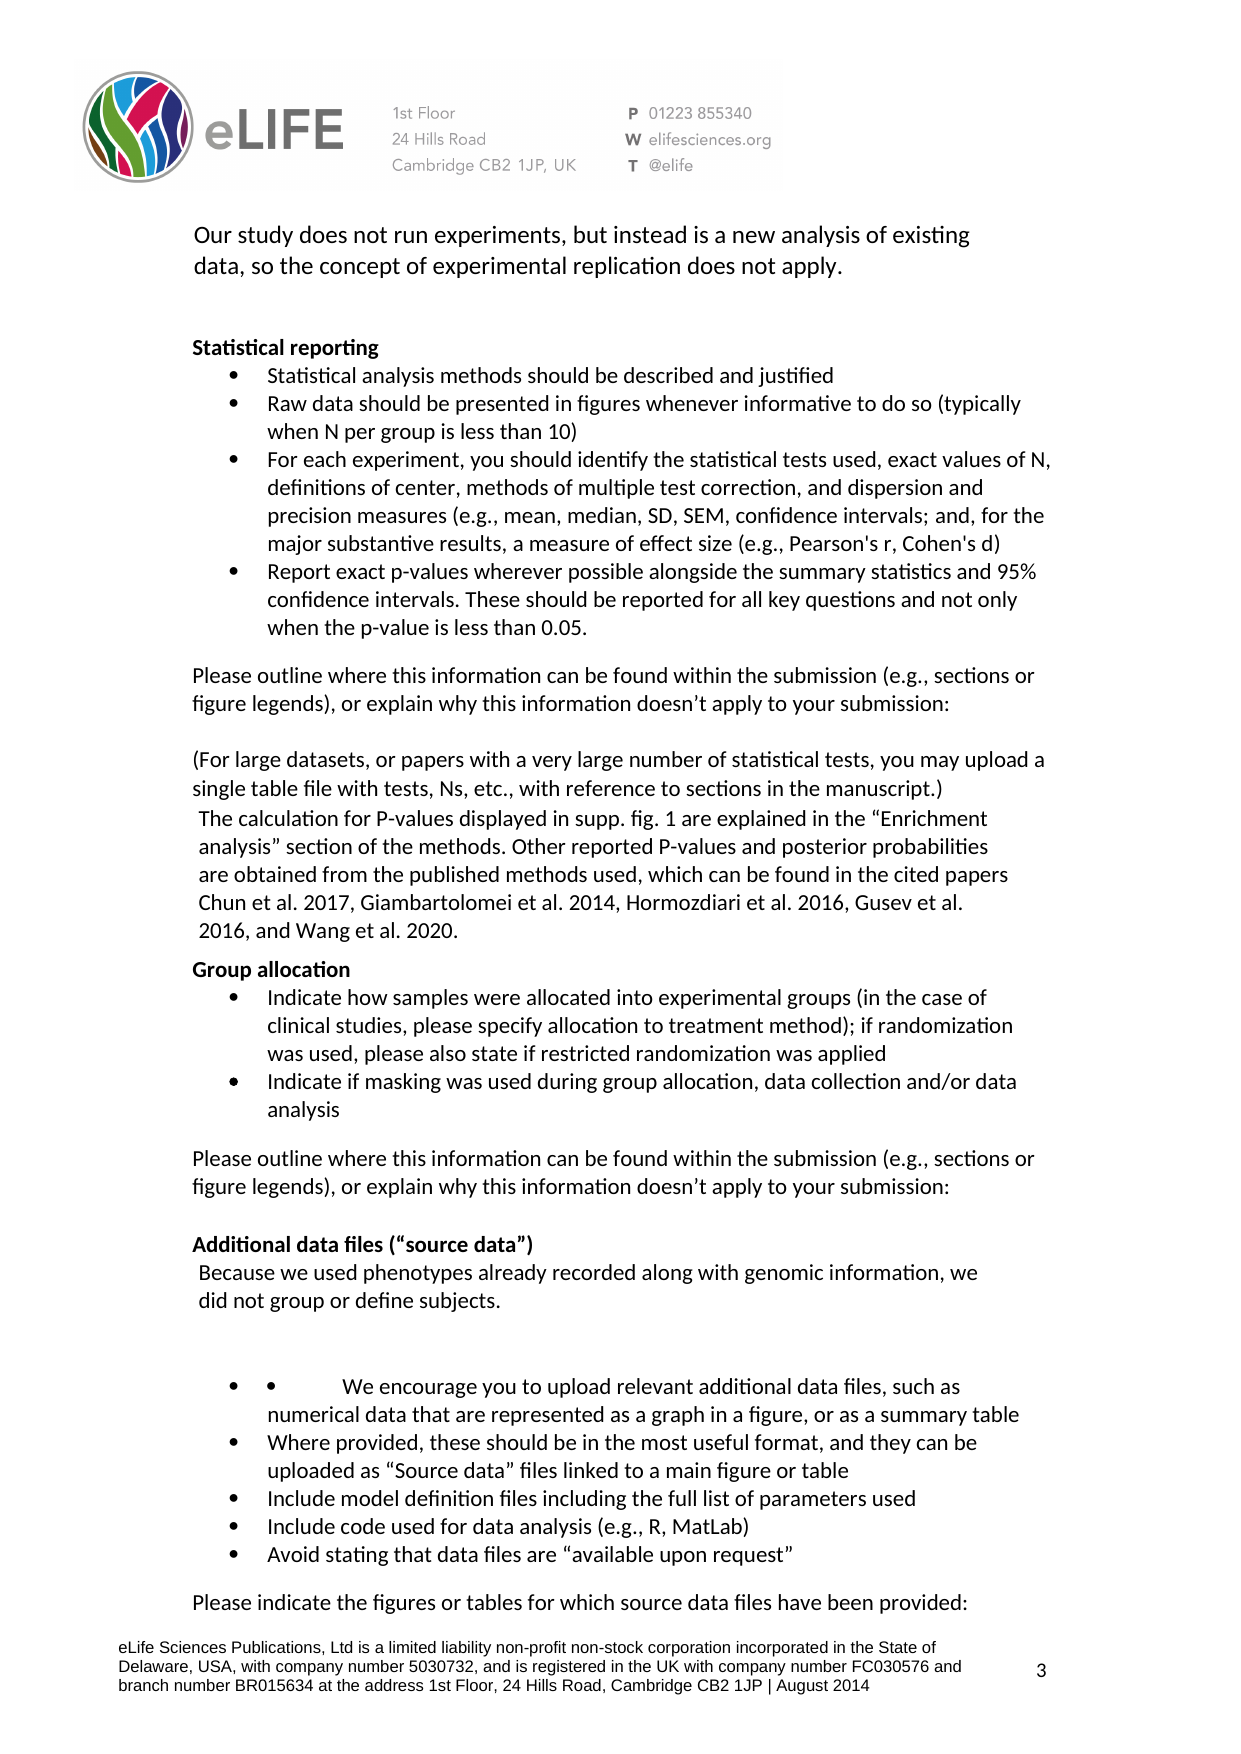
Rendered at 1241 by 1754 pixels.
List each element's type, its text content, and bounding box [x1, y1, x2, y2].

text (For large datasets, or papers with a very large number of statistical tests, you may upload a single table file with tests, Ns, etc., with reference to sections in the manuscript.) [192, 746, 1053, 802]
text Our study does not run experiments, but instead is a new analysis of existing data, so the concept of experimental replication does not apply. [193, 220, 1008, 281]
list Indicate if masking was used during group allocation, data collection and/or data analysis [229, 1067, 1053, 1123]
list Include code used for data analysis (e.g., R, MatLab) [229, 1512, 1053, 1540]
text Please indicate the figures or tables for which source data files have been provided: [192, 1588, 1053, 1616]
text Because we used phenotypes already recorded along with genomic information, we did not group or define subjects. [198, 1258, 1013, 1314]
list For each experiment, you should identify the statistical tests used, exact values of N, definitions of center, methods of multiple test correction, and dispersion and precision measures (e.g., mean, median, SD, SEM, confidence intervals; and, for the major substantive results, a measure of effect size (e.g., Pearson's r, Cohen's d) [229, 445, 1053, 557]
list We encourage you to upload relevant additional data files, such as numerical data that are represented as a graph in a figure, or as a summary table [229, 1258, 1053, 1428]
list Avoid stating that data files are “available upon request” [229, 1540, 1053, 1568]
list Raw data should be presented in figures whenever informative to do so (typically when N per group is less than 10) [229, 389, 1053, 445]
picture [73, 59, 784, 191]
list Indicate how samples were allocated into experimental groups (in the case of clinical studies, please specify allocation to treatment method); if randomization was used, please also state if restricted randomization was applied [229, 983, 1053, 1067]
text Group allocation [192, 832, 1053, 983]
list Report exact p-values wherever possible alongside the summary statistics and 95% confidence intervals. These should be reported for all key questions and not only when the p-value is less than 0.05. [229, 557, 1053, 641]
text Please outline where this information can be found within the submission (e.g., sections or figure legends), or explain why this information doesn’t apply to your submission: [192, 662, 1053, 718]
text Statistical reporting [192, 219, 1053, 361]
text The calculation for P-values displayed in supp. fig. 1 are explained in the “Enrichment analysis” section of the methods. Other reported P-values and posterior probabilities are obtained from the published methods used, which can be found in the cited papers Chun et al. 2017, Giambartolomei et al. 2014, Hormozdiari et al. 2016, Gusev et al. 2016, and Wang et al. 2020. [198, 804, 1013, 944]
list Where provided, these should be in the most useful format, and they can be uploaded as “Source data” files linked to a main figure or table [229, 1428, 1053, 1484]
list Statistical analysis methods should be described and justified [229, 361, 1053, 389]
text Additional data files (“source data”) [192, 1230, 1053, 1258]
list Include model definition files including the full list of parameters used [229, 1484, 1053, 1512]
text Please outline where this information can be found within the submission (e.g., sections or figure legends), or explain why this information doesn’t apply to your submission: [192, 1144, 1053, 1200]
